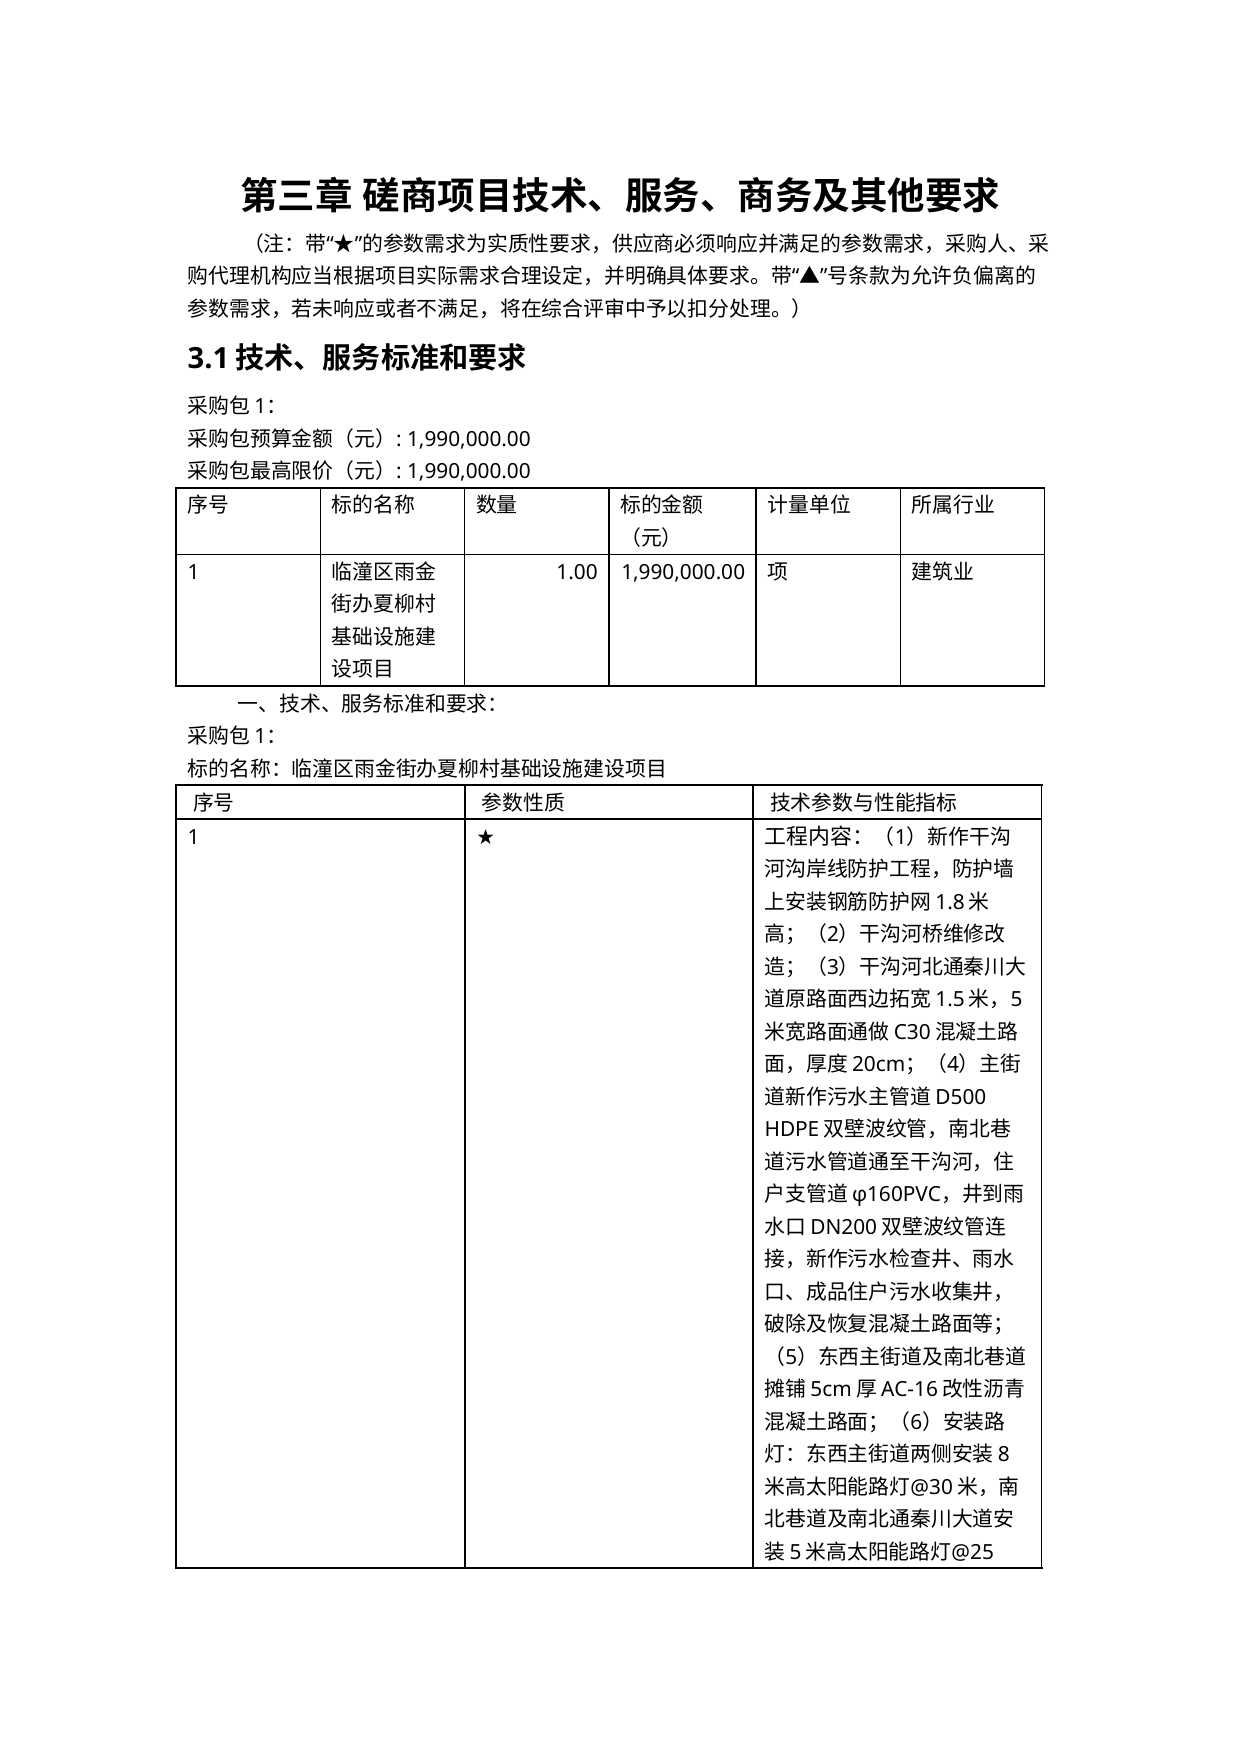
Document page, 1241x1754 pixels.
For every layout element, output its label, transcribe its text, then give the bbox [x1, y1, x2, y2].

table_header 标的名称 [321, 489, 464, 553]
table_header 数量 [465, 489, 608, 553]
table_header 参数性质 [466, 786, 752, 818]
table_header 技术参数与性能指标 [754, 786, 1041, 818]
table_cell 建筑业 [901, 555, 1044, 685]
table_cell 1 [177, 820, 464, 1567]
table_header 所属行业 [901, 489, 1044, 553]
text 3.1技术、服务标准和要求 [187, 324, 1053, 389]
text 采购包最高限价（元）: 1,990,000.00 [187, 454, 1053, 487]
table_header 序号 [177, 489, 320, 553]
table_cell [754, 820, 1041, 1567]
text （注：带“★”的参数需求为实质性要求，供应商必须响应并满足的参数需求，采购人、采购代理机构应当根据项目实际需求合理设定，并明确具体要求。带“▲”号条款为允许负偏离的参数需求，若未响应或者不满足，将在综合评审中予以扣分处理。） [187, 227, 1053, 324]
text 第三章 磋商项目技术、服务、商务及其他要求 [187, 162, 1053, 227]
table_header 标的金额 （元） [610, 489, 755, 553]
text 标的名称：临潼区雨金街办夏柳村基础设施建设项目 [187, 752, 1053, 784]
text 采购包1： [187, 389, 1053, 422]
table_cell ★ [466, 820, 752, 1567]
text 采购包预算金额（元）: 1,990,000.00 [187, 422, 1053, 454]
table_cell 1,990,000.00 [610, 555, 755, 685]
text 一、技术、服务标准和要求： [187, 687, 1053, 719]
table_cell 1.00 [465, 555, 608, 685]
table_cell 项 [757, 555, 900, 685]
table_header 序号 [177, 786, 464, 818]
table_header 计量单位 [757, 489, 900, 553]
table_cell 临潼区雨金街办夏柳村基础设施建设项目 [321, 555, 464, 685]
text 采购包1： [187, 719, 1053, 752]
table_cell 1 [177, 555, 320, 685]
